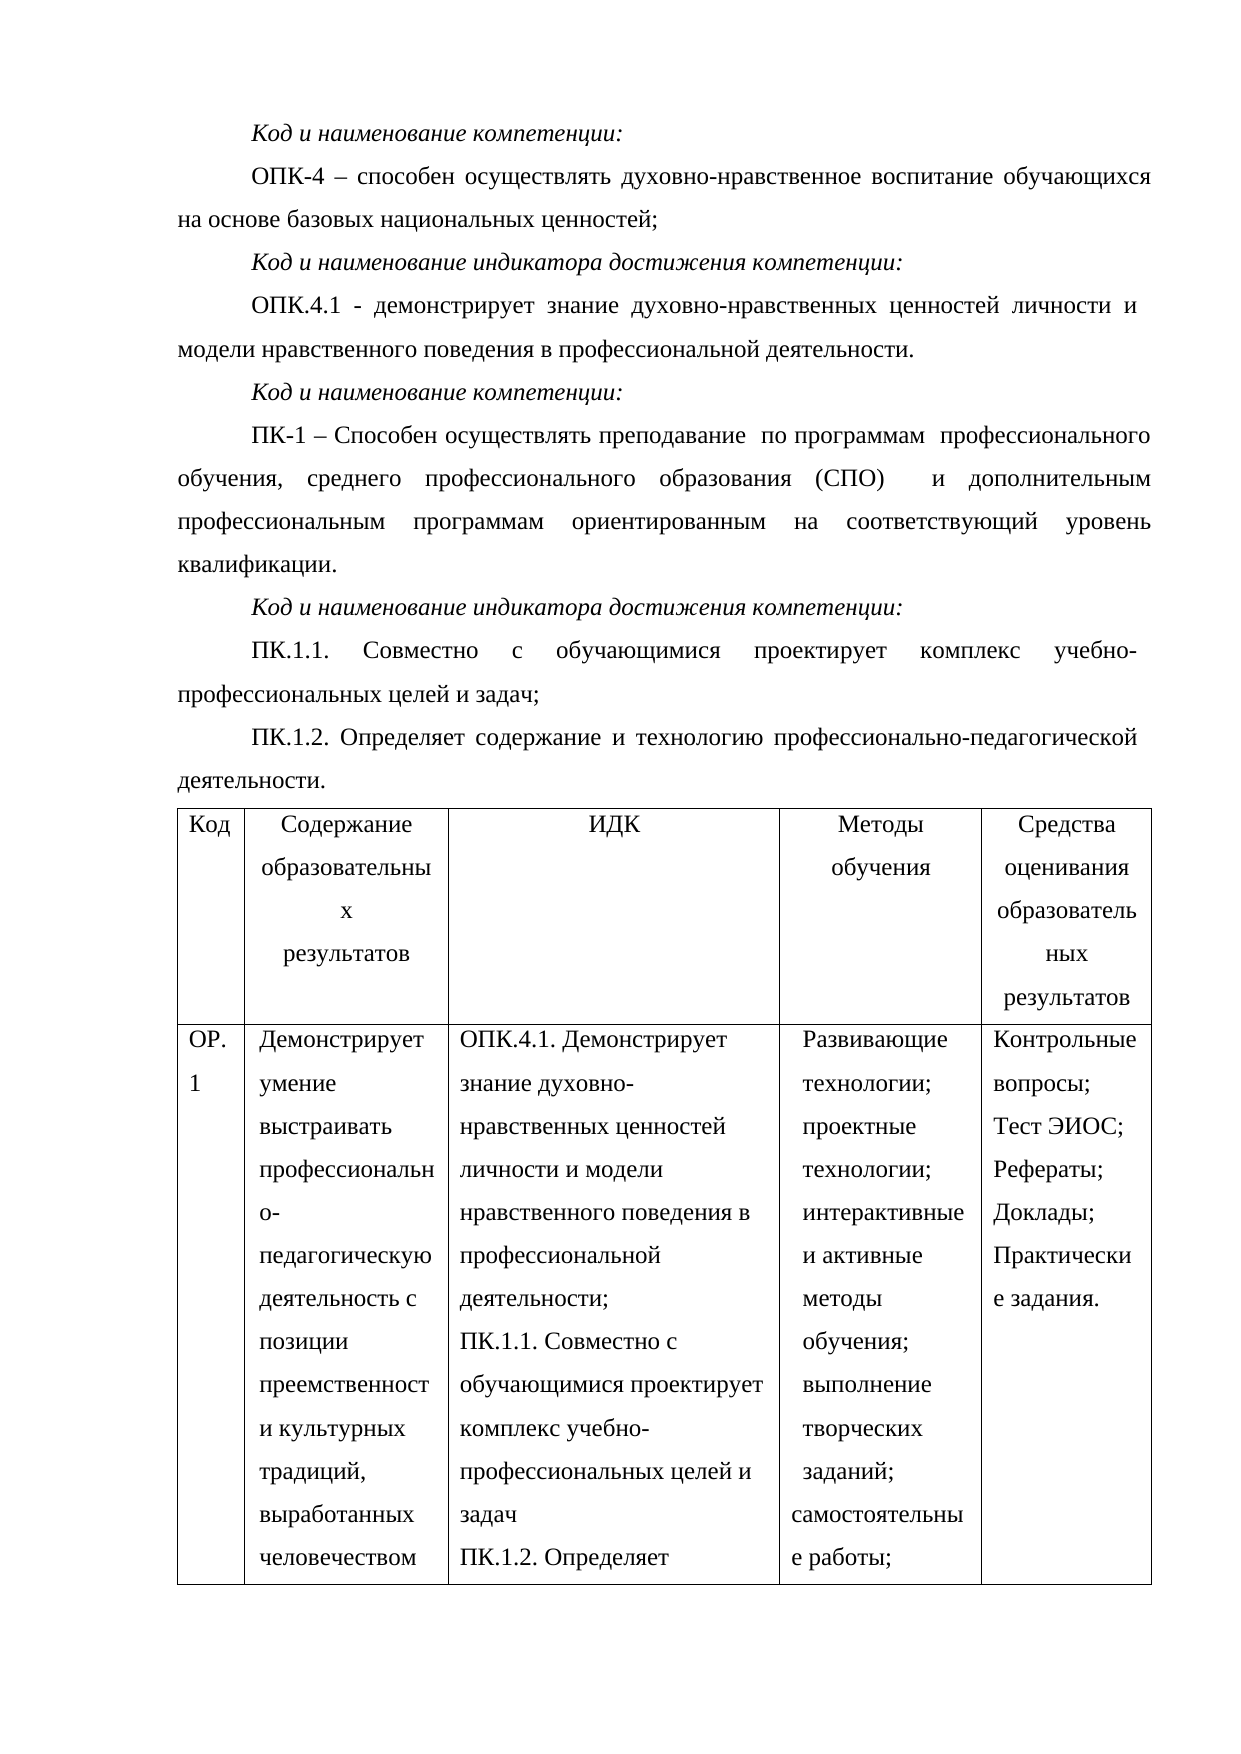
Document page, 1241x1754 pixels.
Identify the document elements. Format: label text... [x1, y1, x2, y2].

text ПК.1.2. Определяет содержание и технологию профессионально-педагогической деятельности. [177, 722, 1138, 794]
table_header Содержание образовательных результатов [245, 809, 448, 1023]
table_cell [245, 1025, 448, 1584]
text ПК.1.1. Совместно с обучающимися проектирует комплекс учебно- профессиональных целей и задач; [177, 636, 1138, 707]
text Код и наименование компетенции: [177, 118, 1138, 147]
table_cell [449, 1025, 779, 1584]
table_header ИДК [449, 809, 779, 1023]
text Код и наименование индикатора достижения компетенции: [177, 592, 1138, 621]
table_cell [982, 1025, 1151, 1584]
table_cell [780, 1025, 981, 1584]
text ОПК.4.1 - демонстрирует знание духовно-нравственных ценностей личности и модели нравственного поведения в профессиональной деятельности. [177, 291, 1138, 362]
table_header Средства оценивания образовательных результатов [982, 809, 1151, 1023]
table_header Методы обучения [780, 809, 981, 1023]
text Код и наименование индикатора достижения компетенции: [177, 247, 1138, 276]
text ОПК-4 – способен осуществлять духовно-нравственное воспитание обучающихся на основе базовых национальных ценностей; [177, 161, 1152, 233]
text ПК-1 – Способен осуществлять преподавание по программам профессионального обучения, среднего профессионального образования (СПО) и дополнительным профессиональным программам ориентированным на соответствующий уровень квалификации. [177, 420, 1152, 578]
text Код и наименование компетенции: [177, 377, 1138, 406]
table_cell ОР.1 [178, 1025, 244, 1584]
table_header Код [178, 809, 244, 1023]
